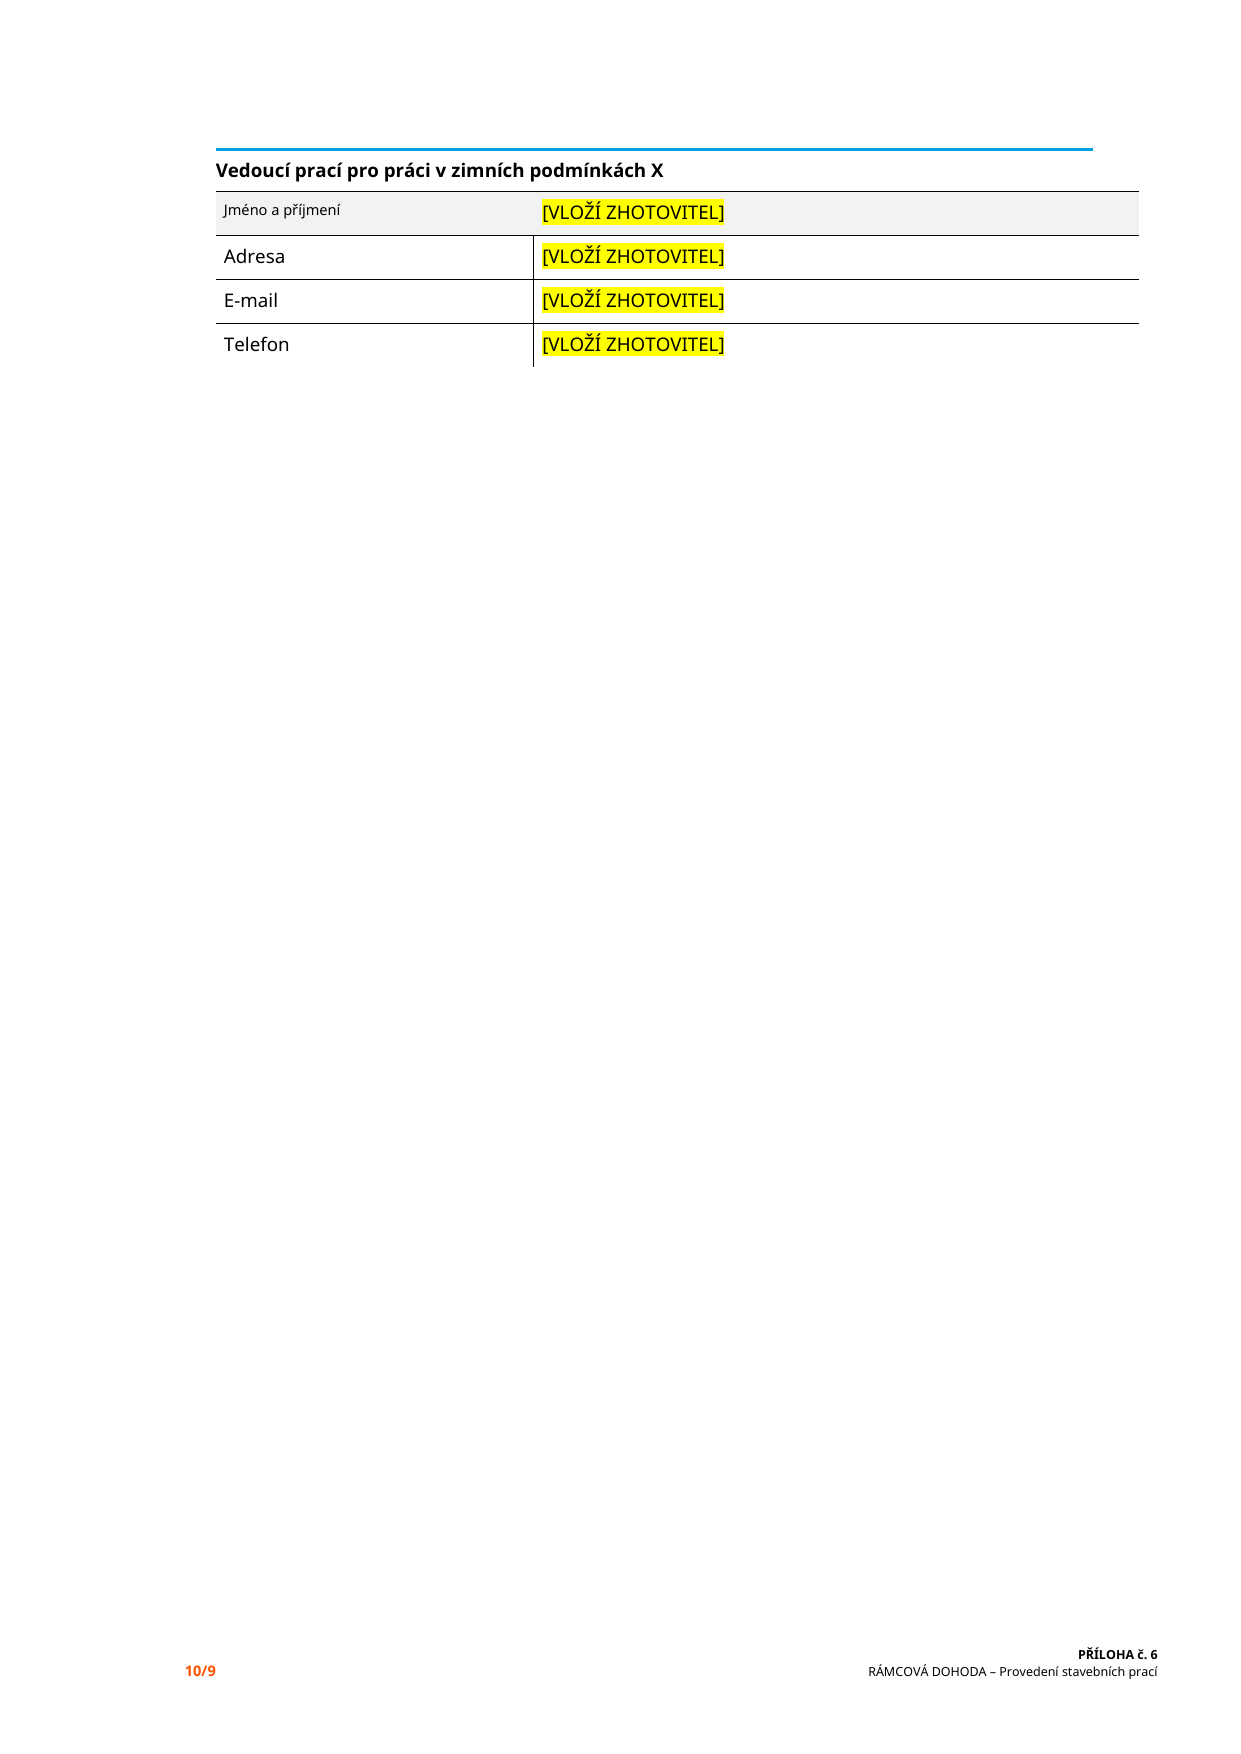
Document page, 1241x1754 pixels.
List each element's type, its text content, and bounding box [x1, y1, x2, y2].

table_cell [VLOŽÍ ZHOTOVITEL] [534, 280, 1139, 323]
table_header Jméno a příjmení [216, 192, 534, 235]
table_cell Adresa [216, 236, 533, 279]
table_cell Telefon [216, 324, 533, 367]
table_cell [VLOŽÍ ZHOTOVITEL] [534, 324, 1139, 367]
table_header [VLOŽÍ ZHOTOVITEL] [534, 192, 1139, 235]
text Vedoucí prací pro práci v zimních podmínkách X [216, 151, 1093, 182]
table_cell E-mail [216, 280, 533, 323]
table_cell [VLOŽÍ ZHOTOVITEL] [534, 236, 1139, 279]
